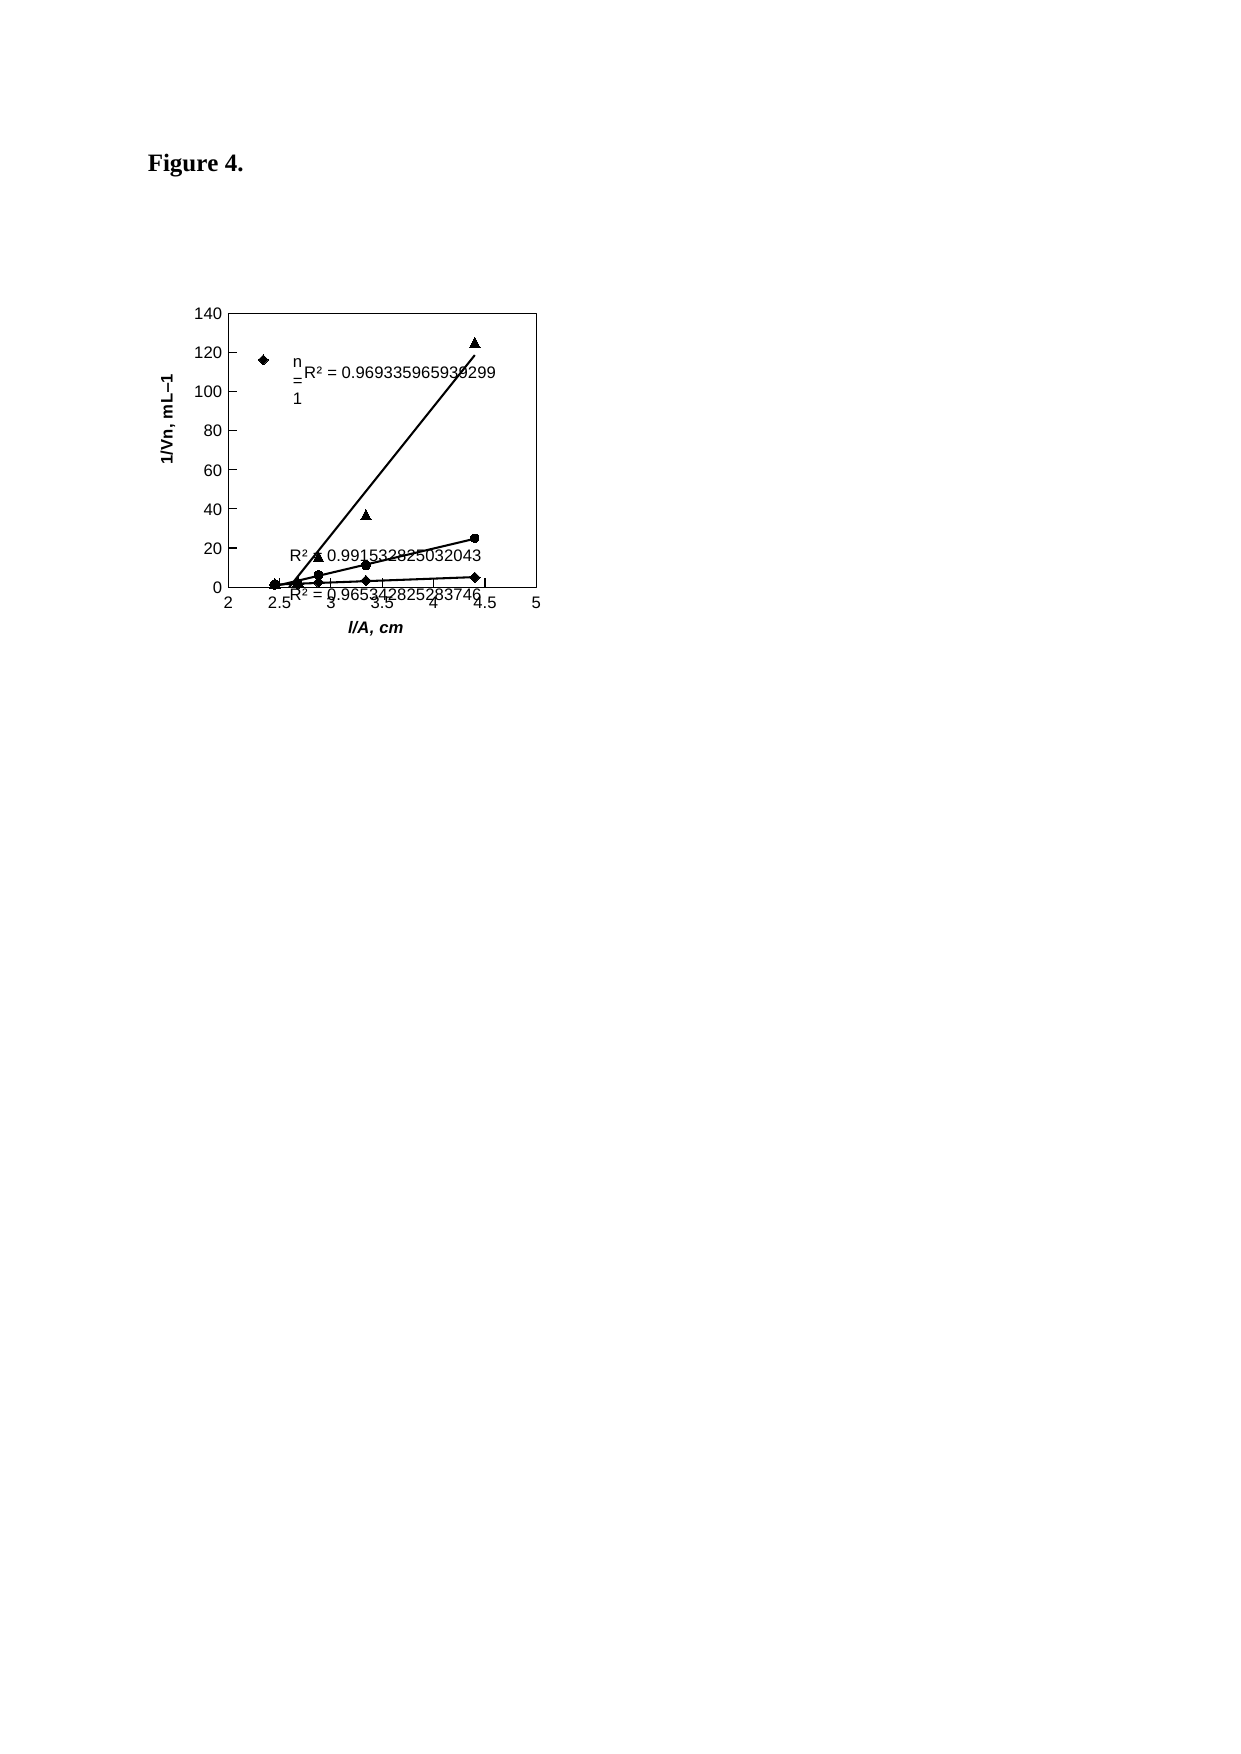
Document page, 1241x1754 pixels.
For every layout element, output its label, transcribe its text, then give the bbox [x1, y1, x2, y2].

text Figure 4. [148, 148, 1093, 176]
